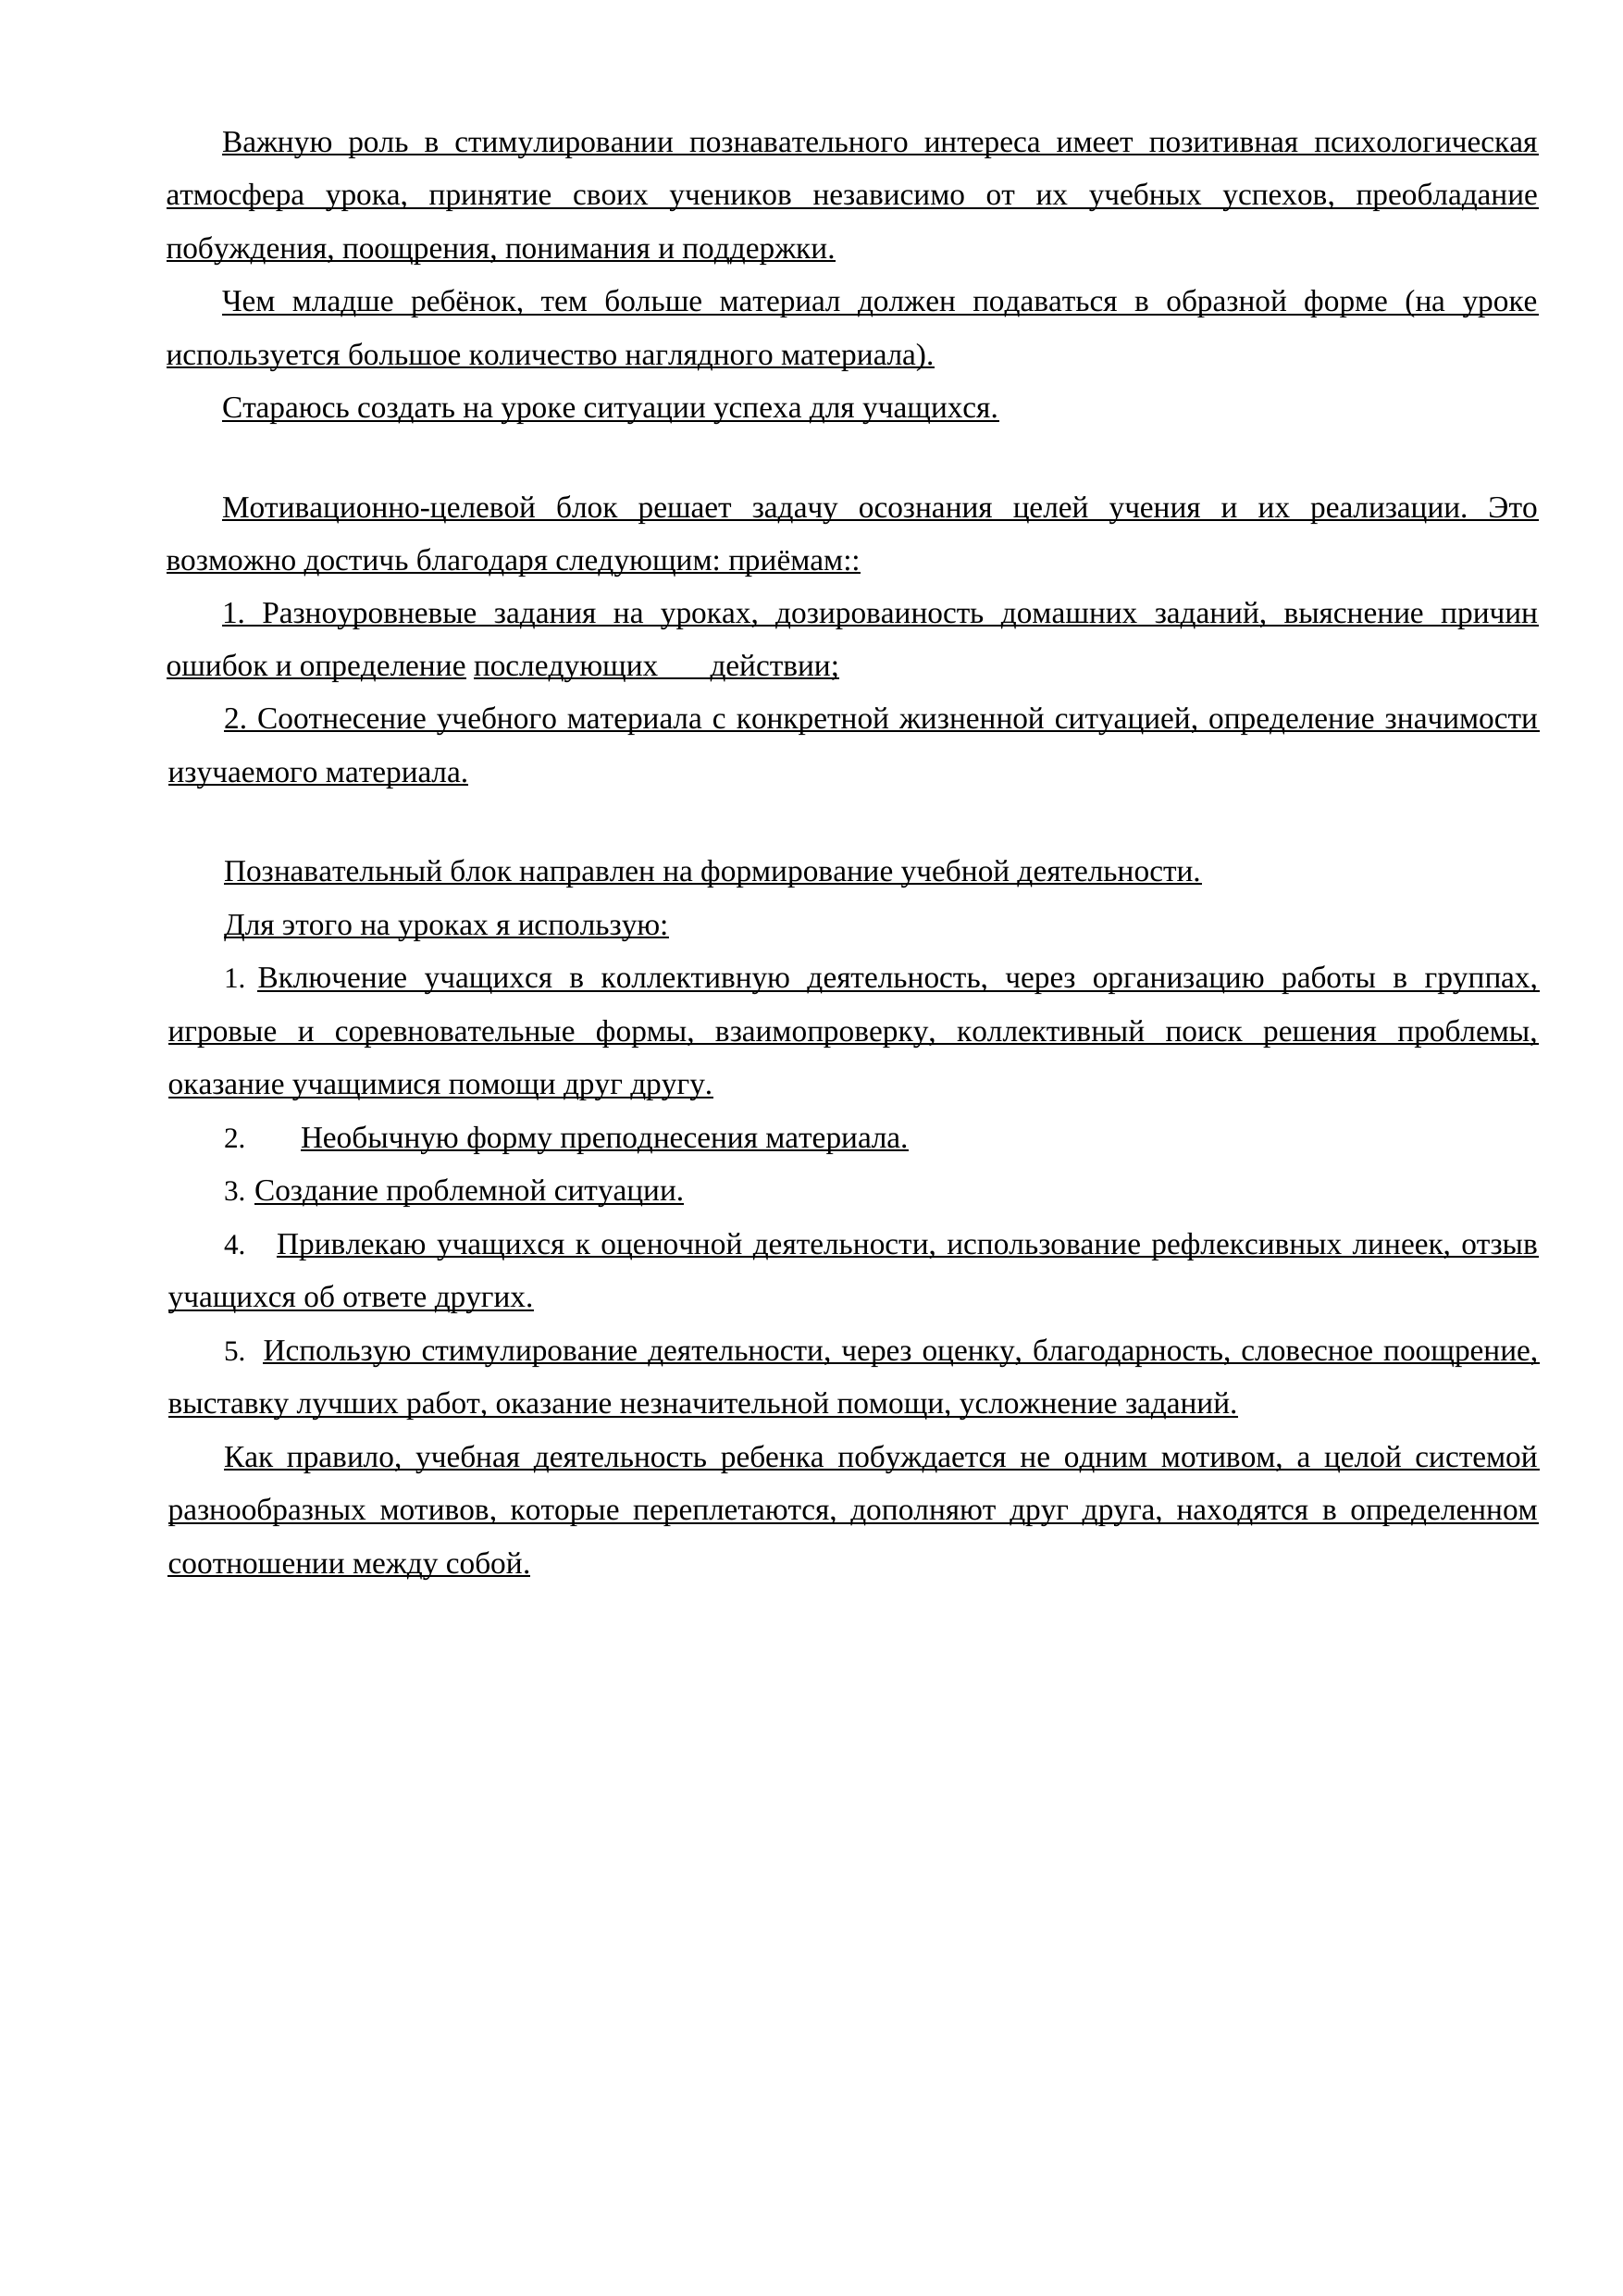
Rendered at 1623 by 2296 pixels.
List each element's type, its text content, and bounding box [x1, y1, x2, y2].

text Как правило, учебная деятельность ребенка побуждается не одним мотивом, а целой системой разнообразных мотивов, которые переплетаются, дополняют друг друга, находятся в определенном соотношении между собой. [167, 1424, 1539, 1522]
list Создание проблемной ситуации. [167, 1159, 1541, 1211]
list Необычную форму преподнесения материала. [167, 1105, 1541, 1159]
list Включение учащихся в коллективную деятельность, через организацию работы в группах, игровые и соревновательные формы, взаимопроверку, коллективный поиск решения проблемы, оказание учащимися помощи друг другу. [167, 1044, 1539, 1105]
text Важную роль в стимулировании познавательного интереса имеет позитивная психологическая атмосфера урока, принятие своих учеников независимо от их учебных успехов, преобладание побуждения, поощрения, понимания и поддержки. [166, 109, 1539, 207]
text Для этого на уроках я использую: [167, 892, 1541, 946]
list Привлекаю учащихся к оценочной деятельности, использование рефлексивных линеек, отзыв учащихся об ответе других. [167, 1211, 1539, 1318]
text Важную роль в стимулировании познавательного интереса имеет позитивная психологическая атмосфера урока, принятие своих учеников независимо от их учебных успехов, преобладание побуждения, поощрения, понимания и поддержки. [166, 208, 1539, 269]
text Чем младше ребёнок, тем больше материал должен подаваться в образной форме (на уроке используется большое количество наглядного материала). [166, 269, 1539, 376]
text Стараюсь создать на уроке ситуации успеха для учащихся. [166, 376, 1541, 428]
text Как правило, учебная деятельность ребенка побуждается не одним мотивом, а целой системой разнообразных мотивов, которые переплетаются, дополняют друг друга, находятся в определенном соотношении между собой. [167, 1523, 1539, 1584]
text 2. Соотнесение учебного материала с конкретной жизненной ситуацией, определение значимости изучаемого материала. [167, 686, 1539, 792]
text Мотивационно-целевой блок решает задачу осознания целей учения и их реализации. Это возможно достичь благодаря следующим: приёмам:: [166, 475, 1539, 580]
text Познавательный блок направлен на формирование учебной деятельности. [167, 838, 1539, 892]
list Включение учащихся в коллективную деятельность, через организацию работы в группах, игровые и соревновательные формы, взаимопроверку, коллективный поиск решения проблемы, оказание учащимися помощи друг другу. [167, 946, 1539, 1043]
list Использую стимулирование деятельности, через оценку, благодарность, словесное поощрение, выставку лучших работ, оказание незначительной помощи, усложнение заданий. [167, 1318, 1539, 1424]
text 1. Разноуровневые задания на уроках, дозироваиность домашних заданий, выяснение причин ошибок и определение последующих действии; [166, 580, 1539, 686]
